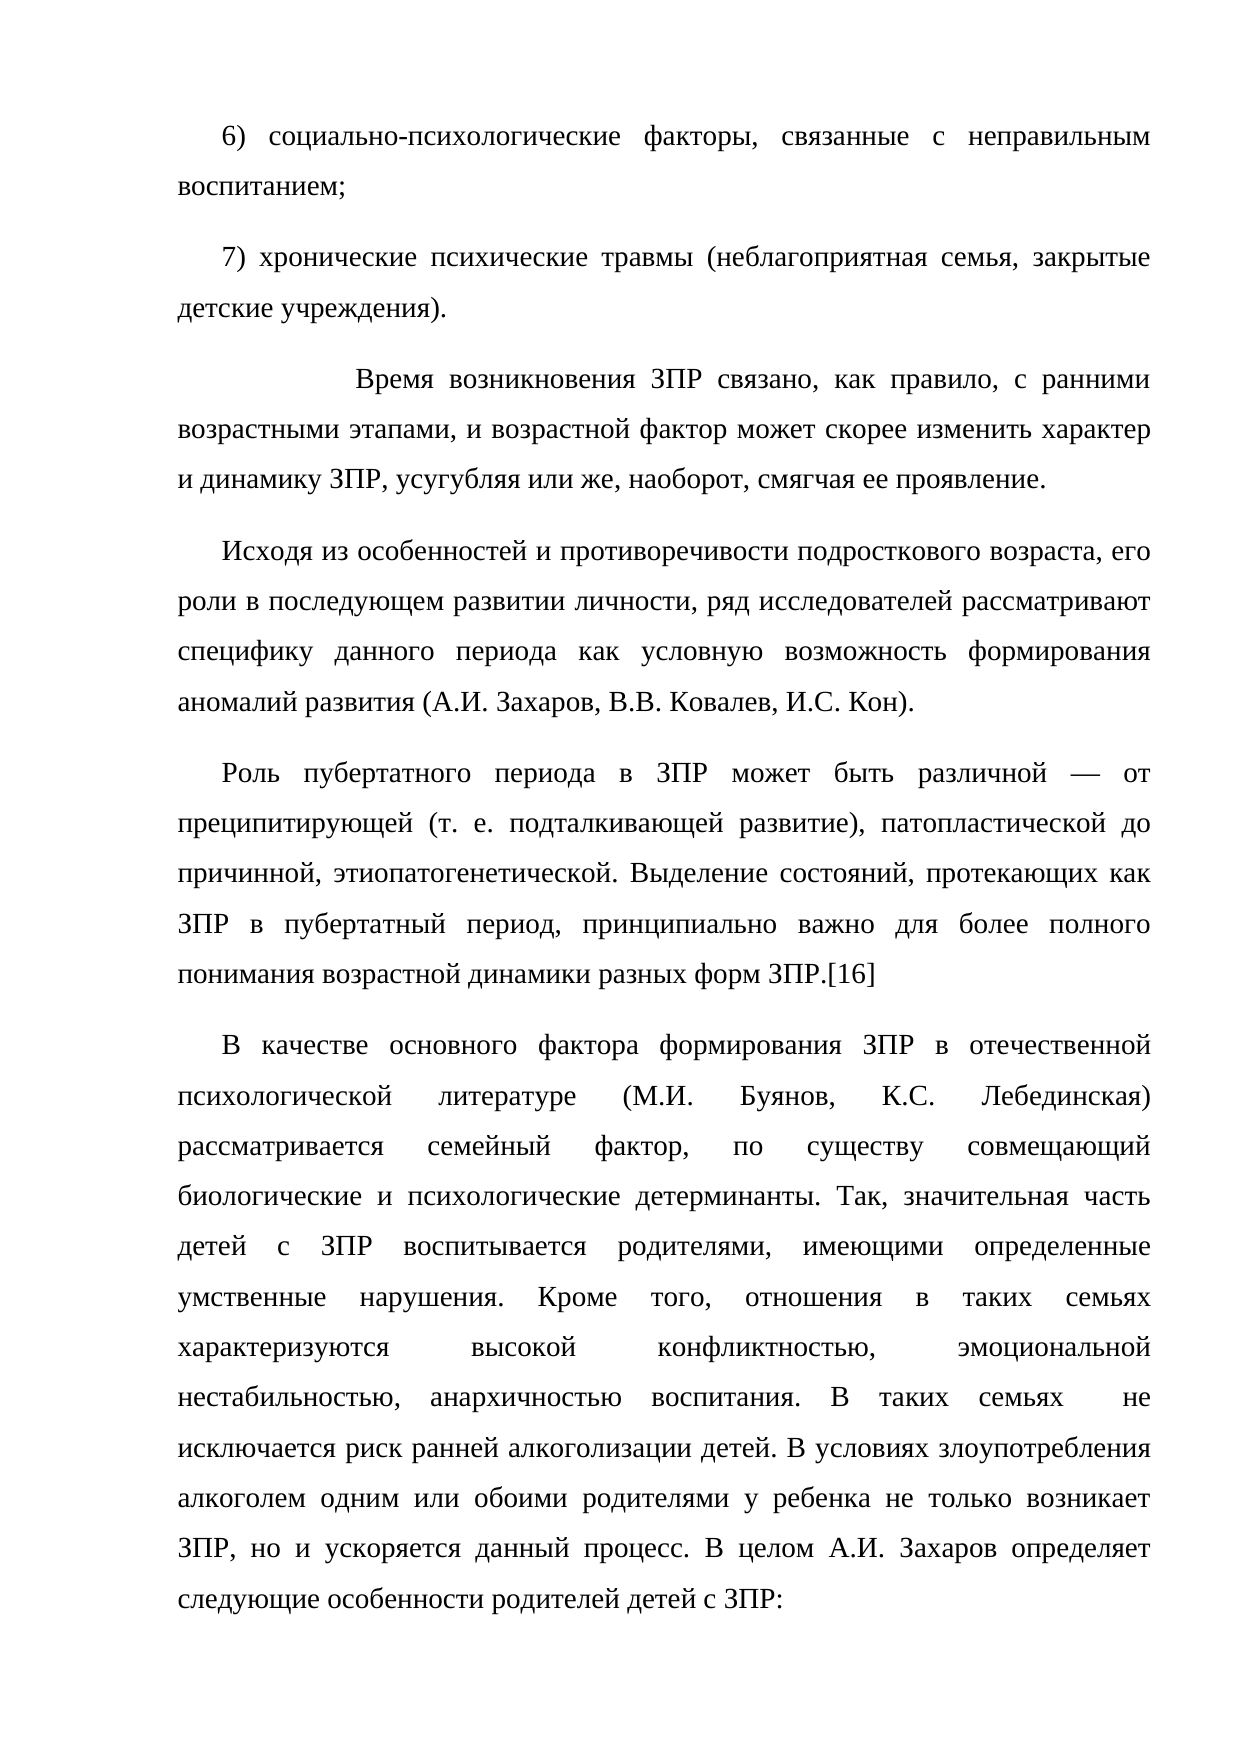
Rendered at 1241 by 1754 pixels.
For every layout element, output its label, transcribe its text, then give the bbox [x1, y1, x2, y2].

text 7) хронические психические травмы (неблагоприятная семья, закрытые детские учреждения). [177, 239, 1152, 323]
text В качестве основного фактора формирования ЗПР в отечественной психологической литературе (М.И. Буянов, К.С. Лебединская) рассматривается семейный фактор, по существу совмещающий биологические и психологические детерминанты. Так, значительная часть детей с ЗПР воспитывается родителями, имеющими определенные умственные нарушения. Кроме того, отношения в таких семьях характеризуются высокой конфликтностью, эмоциональной нестабильностью, анархичностью воспитания. В таких семьях не исключается риск ранней алкоголизации детей. В условиях злоупотребления алкоголем одним или обоими родителями у ребенка не только возникает ЗПР, но и ускоряется данный процесс. В целом А.И. Захаров определяет следующие особенности родителей детей с ЗПР: [177, 1027, 1152, 1614]
text Исходя из особенностей и противоречивости подросткового возраста, его роли в последующем развитии личности, ряд исследователей рассматривают специфику данного периода как условную возможность формирования аномалий развития (А.И. Захаров, В.В. Ковалев, И.С. Кон). [177, 533, 1152, 717]
text Время возникновения ЗПР связано, как правило, с ранними возрастными этапами, и возрастной фактор может скорее изменить характер и динамику ЗПР, усугубляя или же, наоборот, смягчая ее проявление. [177, 361, 1152, 495]
text 6) социально-психологические факторы, связанные с неправильным воспитанием; [177, 118, 1152, 202]
text Роль пубертатного периода в ЗПР может быть различной — от преципитирующей (т. е. подталкивающей развитие), патопластической до причинной, этиопатогенетической. Выделение состояний, протекающих как ЗПР в пубертатный период, принципиально важно для более полного понимания возрастной динамики разных форм ЗПР.[16] [177, 755, 1152, 990]
